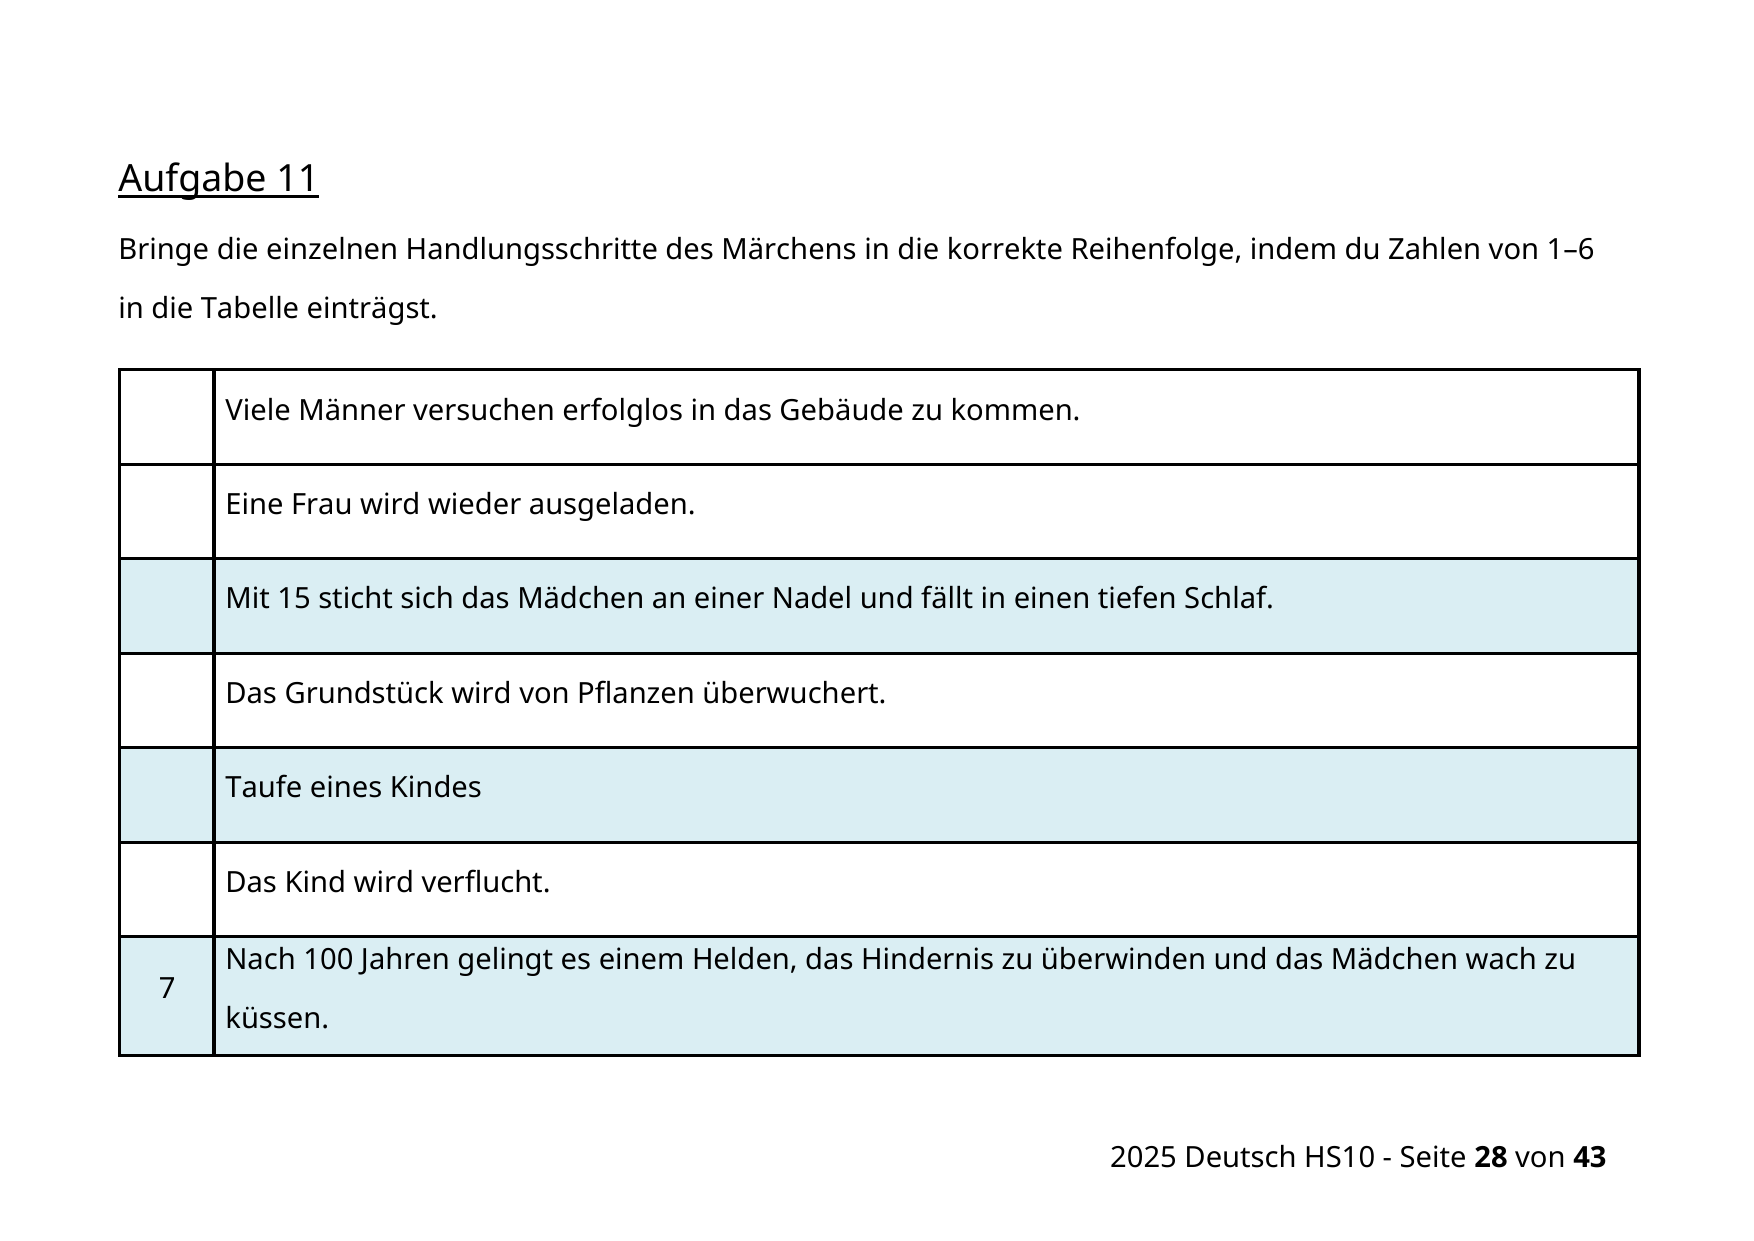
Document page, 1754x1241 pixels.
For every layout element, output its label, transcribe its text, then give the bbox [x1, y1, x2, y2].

table_cell 7 [121, 938, 212, 1054]
table_cell Mit 15 sticht sich das Mädchen an einer Nadel und fällt in einen tiefen Schlaf. [216, 560, 1637, 652]
table_cell Nach 100 Jahren gelingt es einem Helden, das Hindernis zu überwinden und das Mädchen wach zu küssen. [216, 938, 1637, 1054]
table_header Viele Männer versuchen erfolglos in das Gebäude zu kommen. [216, 371, 1637, 463]
table_cell Das Kind wird verflucht. [216, 844, 1637, 935]
table_cell Taufe eines Kindes [216, 749, 1637, 841]
table_cell [121, 655, 212, 746]
table_cell [121, 749, 212, 841]
table_cell Eine Frau wird wieder ausgeladen. [216, 466, 1637, 557]
table_header [121, 371, 212, 463]
table_cell Das Grundstück wird von Pflanzen überwuchert. [216, 655, 1637, 746]
subtitle Aufgabe 11 [118, 152, 1606, 203]
table_cell [121, 844, 212, 935]
table_cell [121, 466, 212, 557]
table_cell [121, 560, 212, 652]
text Bringe die einzelnen Handlungsschritte des Märchens in die korrekte Reihenfolge, indem du Zahlen von 1–6 in die Tabelle einträgst. [118, 228, 1606, 327]
